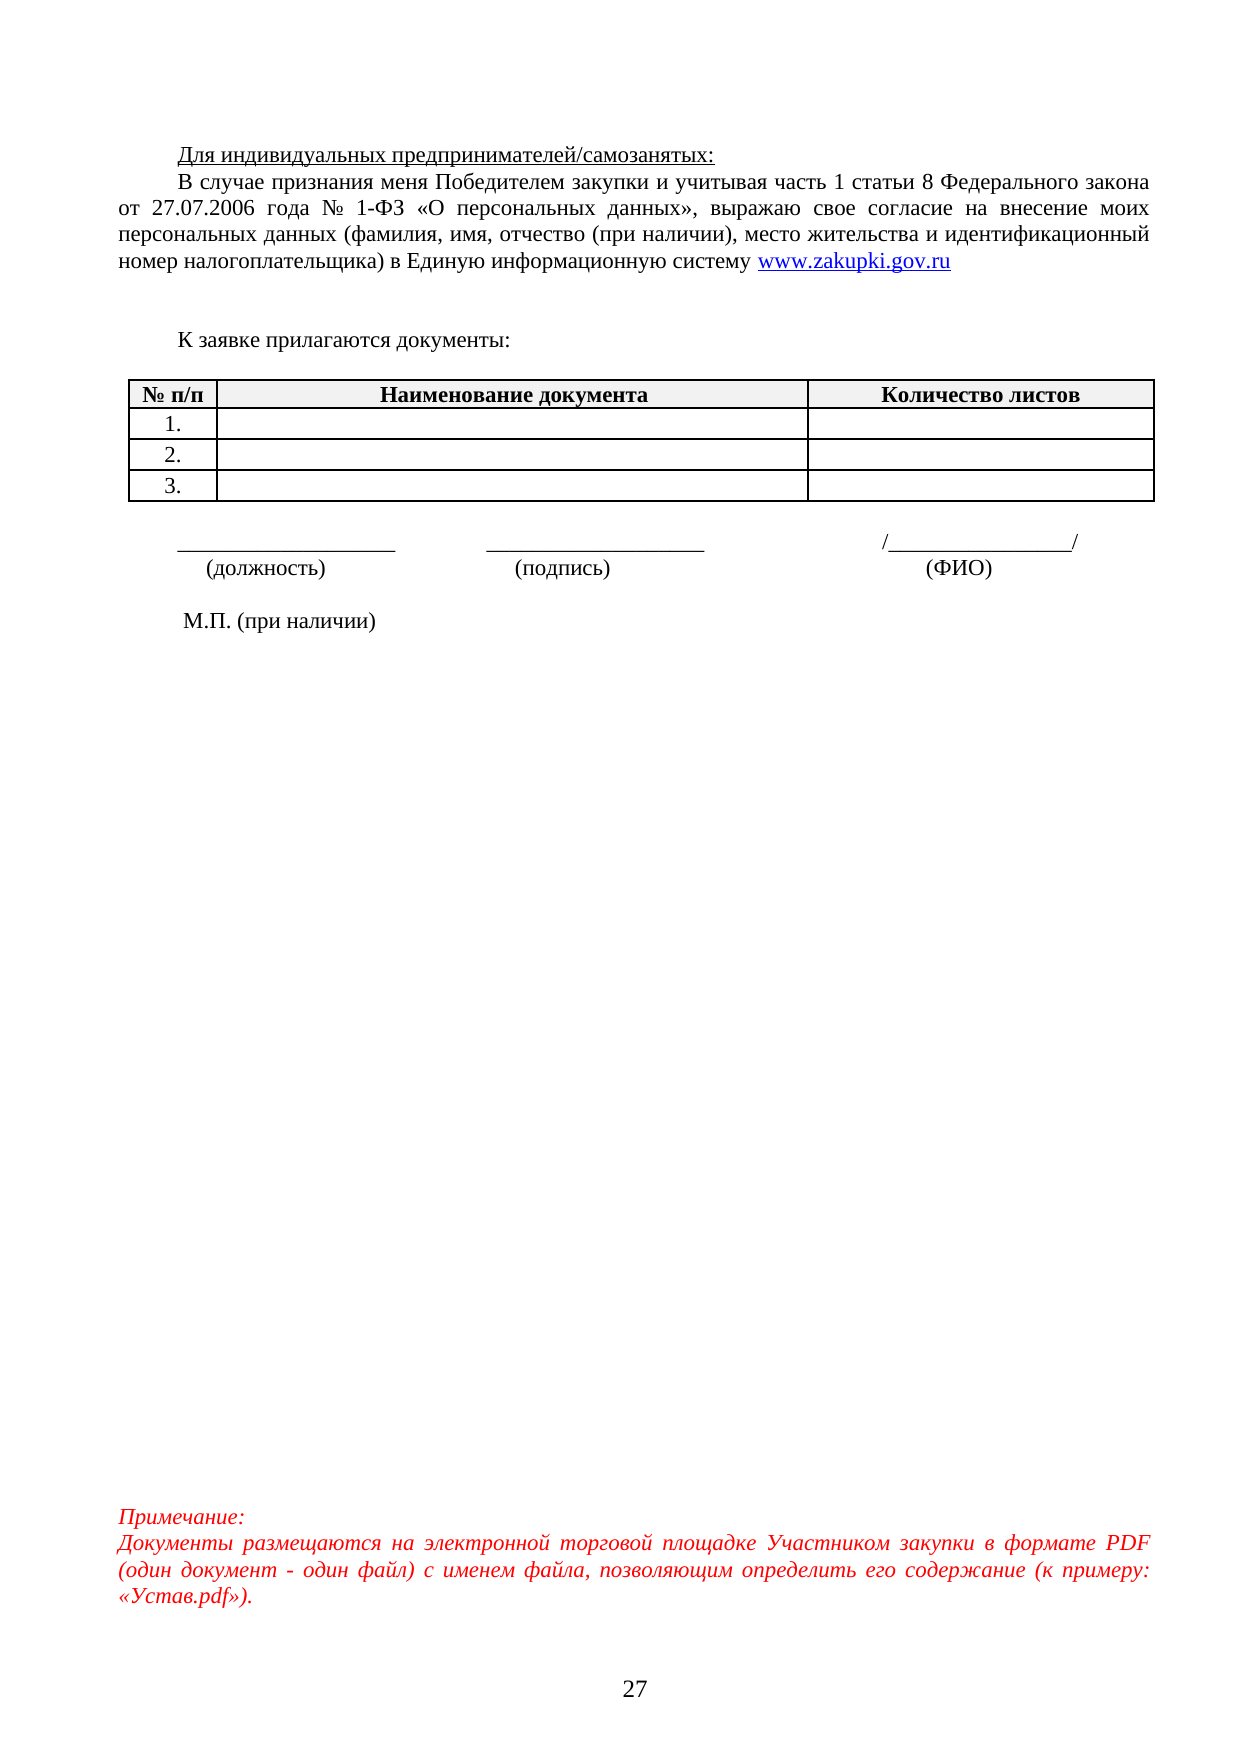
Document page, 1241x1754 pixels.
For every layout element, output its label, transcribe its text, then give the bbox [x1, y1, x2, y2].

text Примечание: [118, 1503, 1152, 1529]
table_cell [218, 471, 807, 499]
text (должность) (подпись) (ФИО) [118, 554, 1152, 581]
text В случае признания меня Победителем закупки и учитывая часть 1 статьи 8 Федерального закона от 27.07.2006 года № 1-ФЗ «О персональных данных», выражаю свое согласие на внесение моих персональных данных (фамилия, имя, отчество (при наличии), место жительства и идентификационный номер налогоплательщика) в Единую информационную систему www.zakupki.gov.ru [118, 168, 1152, 273]
table_cell [218, 440, 807, 469]
table_cell [809, 471, 1153, 499]
text М.П. (при наличии) [118, 607, 1152, 633]
table_cell 2. [130, 440, 216, 469]
table_header Количество листов [809, 381, 1153, 407]
table_cell [218, 409, 807, 438]
text ___________________ ___________________ /________________/ [118, 528, 1152, 554]
table_header Наименование документа [218, 381, 807, 407]
table_cell 3. [130, 471, 216, 499]
text К заявке прилагаются документы: [118, 326, 1152, 352]
table_cell [809, 409, 1153, 438]
table_header № п/п [130, 381, 216, 407]
table_cell 1. [130, 409, 216, 438]
text Документы размещаются на электронной торговой площадке Участником закупки в формате PDF (один документ - один файл) с именем файла, позволяющим определить его содержание (к примеру: «Устав.pdf»). [118, 1529, 1152, 1608]
text Для индивидуальных предпринимателей/самозанятых: [118, 141, 1152, 168]
table_cell [809, 440, 1153, 469]
